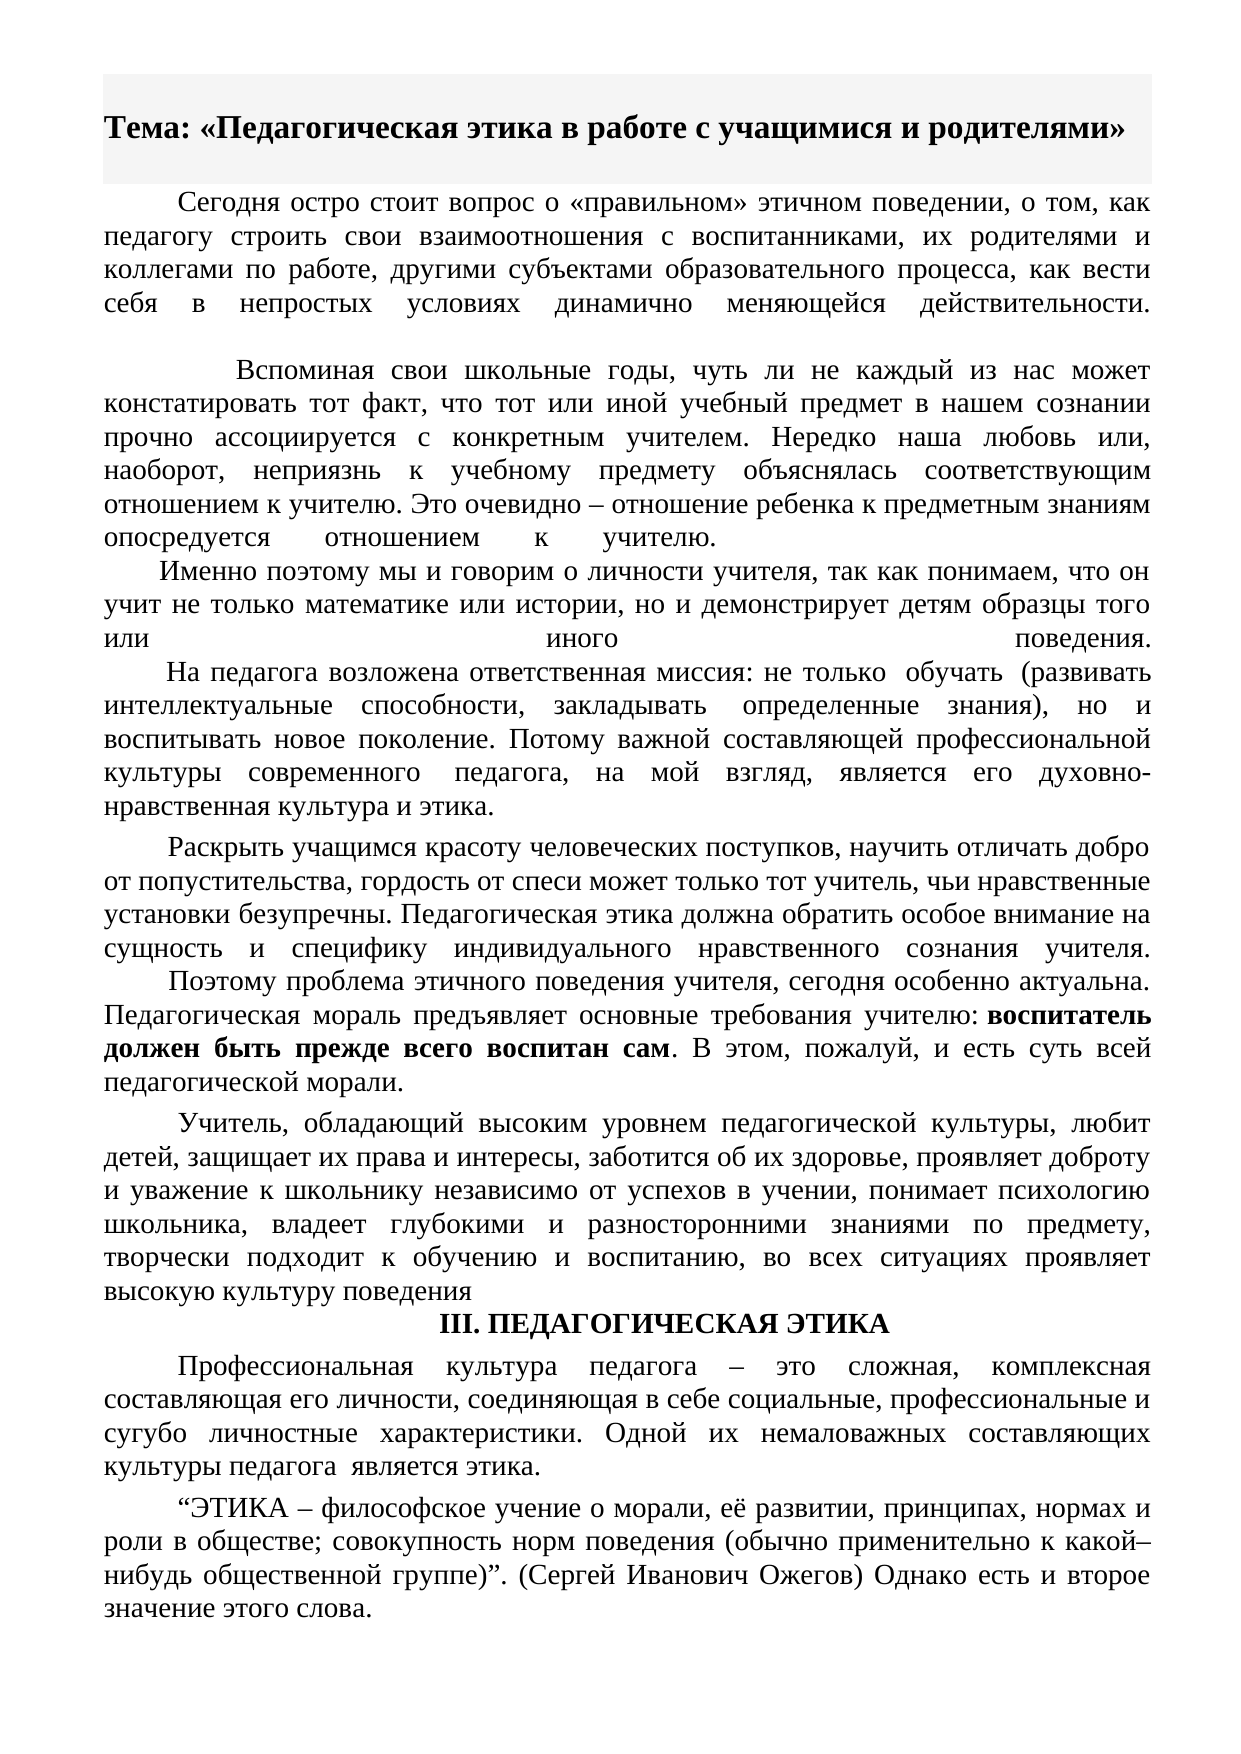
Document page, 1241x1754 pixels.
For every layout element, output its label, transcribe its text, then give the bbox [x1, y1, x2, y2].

text Сегодня остро стоит вопрос о «правильном» этичном поведении, о том, как педагогу строить свои взаимоотношения с воспитанниками, их родителями и коллегами по работе, другими субъектами образовательного процесса, как вести себя в непростых условиях динамично меняющейся действительности. Вспоминая свои школьные годы, чуть ли не каждый из нас может констатировать тот факт, что тот или иной учебный предмет в нашем сознании прочно ассоциируется с конкретным учителем. Нередко наша любовь или, наоборот, неприязнь к учебному предмету объяснялась соответствующим отношением к учителю. Это очевидно – отношение ребенка к предметным знаниям опосредуется отношением к учителю. Именно поэтому мы и говорим о личности учителя, так как понимаем, что он учит не только математике или истории, но и демонстрирует детям образцы того или иного поведения. На педагога возложена ответственная миссия: не только обучать (развивать интеллектуальные способности, закладывать определенные знания), но и воспитывать новое поколение. Потому важной составляющей профессиональной культуры современного педагога, на мой взгляд, является его духовно-нравственная культура и этика. [103, 184, 1152, 821]
text Профессиональная культура педагога – это сложная, комплексная составляющая его личности, соединяющая в себе социальные, профессиональные и сугубо личностные характеристики. Одной их немаловажных составляющих культуры педагога является этика. [103, 1348, 1152, 1482]
text Тема: «Педагогическая этика в работе с учащимися и родителями» [103, 107, 1152, 146]
text “ЭТИКА – философское учение о морали, её развитии, принципах, нормах и роли в обществе; совокупность норм поведения (обычно применительно к какой–нибудь общественной группе)”. (Сергей Иванович Ожегов) Однако есть и второе значение этого слова. [103, 1490, 1152, 1624]
text Учитель, обладающий высоким уровнем педагогической культуры, любит детей, защищает их права и интересы, заботится об их здоровье, проявляет доброту и уважение к школьнику независимо от успехов в учении, понимает психологию школьника, владеет глубокими и разносторонними знаниями по предмету, творчески подходит к обучению и воспитанию, во всех ситуациях проявляет высокую культуру поведения [103, 1105, 1152, 1307]
text III. ПЕДАГОГИЧЕСКАЯ ЭТИКА [103, 1307, 1152, 1340]
text Раскрыть учащимся красоту человеческих поступков, научить отличать добро от попустительства, гордость от спеси может только тот учитель, чьи нравственные установки безупречны. Педагогическая этика должна обратить особое внимание на сущность и специфику индивидуального нравственного сознания учителя. Поэтому проблема этичного поведения учителя, сегодня особенно актуальна. Педагогическая мораль предъявляет основные требования учителю: воспитатель должен быть прежде всего воспитан сам. В этом, пожалуй, и есть суть всей педагогической морали. [103, 829, 1152, 1097]
